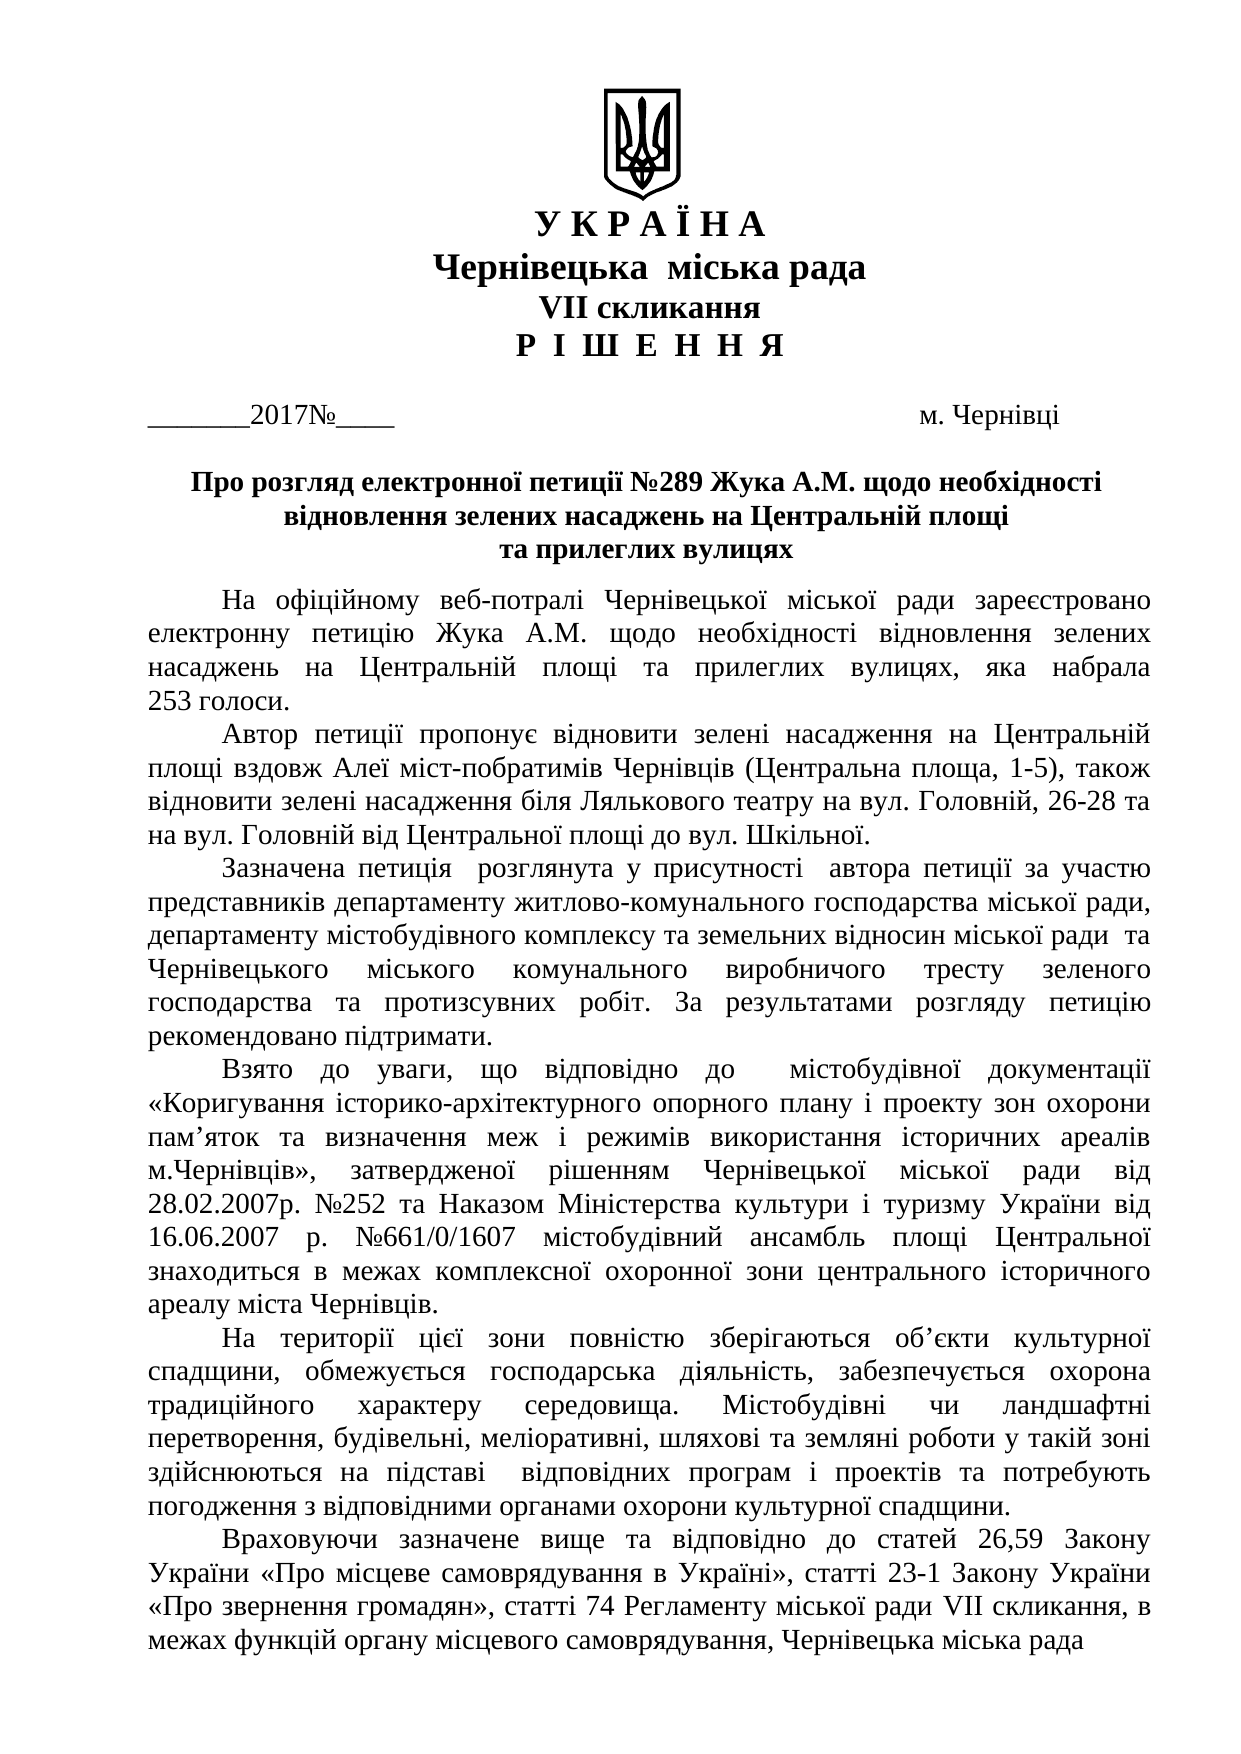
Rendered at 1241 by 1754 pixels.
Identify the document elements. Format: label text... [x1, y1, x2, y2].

text Враховуючи зазначене вище та відповідно до статей 26,59 Закону України «Про місцеве самоврядування в Україні», статті 23-1 Закону України «Про звернення громадян», статті 74 Регламенту міської ради VII скликання, в межах функцій органу місцевого самоврядування, Чернівецька міська рада [148, 1521, 1152, 1655]
text Зазначена петиція розглянута у присутності автора петиції за участю представників департаменту житлово-комунального господарства міської ради, департаменту містобудівного комплексу та земельних відносин міської ради та Чернівецького міського комунального виробничого тресту зеленого господарства та протизсувних робіт. За результатами розгляду петицію рекомендовано підтримати. [148, 850, 1152, 1052]
text У К Р А Ї Н А [148, 201, 1152, 244]
text VІІ скликання [148, 287, 1152, 326]
text Автор петиції пропонує відновити зелені насадження на Центральній площі вздовж Алеї міст-побратимів Чернівців (Центральна площа, 1-5), також відновити зелені насадження біля Лялькового театру на вул. Головній, 26-28 та на вул. Головній від Центральної площі до вул. Шкільної. [148, 716, 1152, 850]
text Взято до уваги, що відповідно до містобудівної документації «Коригування історико-архітектурного опорного плану і проекту зон охорони пам’яток та визначення меж і режимів використання історичних ареалів м.Чернівців», затвердженої рішенням Чернівецької міської ради від 28.02.2007р. №252 та Наказом Міністерства культури і туризму України від 16.06.2007 р. №661/0/1607 містобудівний ансамбль площі Центральної знаходиться в межах комплексної охоронної зони центрального історичного ареалу міста Чернівців. [148, 1052, 1152, 1320]
text _______2017№____ м. Чернівці [148, 397, 1152, 431]
text Чернівецька міська рада [148, 244, 1152, 287]
subtitle Р І Ш Е Н Н Я [148, 326, 1152, 364]
text На території цієї зони повністю зберігаються об’єкти культурної спадщини, обмежується господарська діяльність, забезпечується охорона традиційного характеру середовища. Містобудівні чи ландшафтні перетворення, будівельні, меліоративні, шляхові та земляні роботи у такій зоні здійснюються на підставі відповідних програм і проектів та потребують погодження з відповідними органами охорони культурної спадщини. [148, 1320, 1152, 1521]
table_header Про розгляд електронної петиції №289 Жука А.М. щодо необхідності відновлення зелених насаджень на Центральній площі та прилеглих вулицях [159, 465, 1134, 582]
text На офіційному веб-потралі Чернівецької міської ради зареєстровано електронну петицію Жука А.М. щодо необхідності відновлення зелених насаджень на Центральній площі та прилеглих вулицях, яка набрала 253 голоси. [148, 582, 1152, 716]
